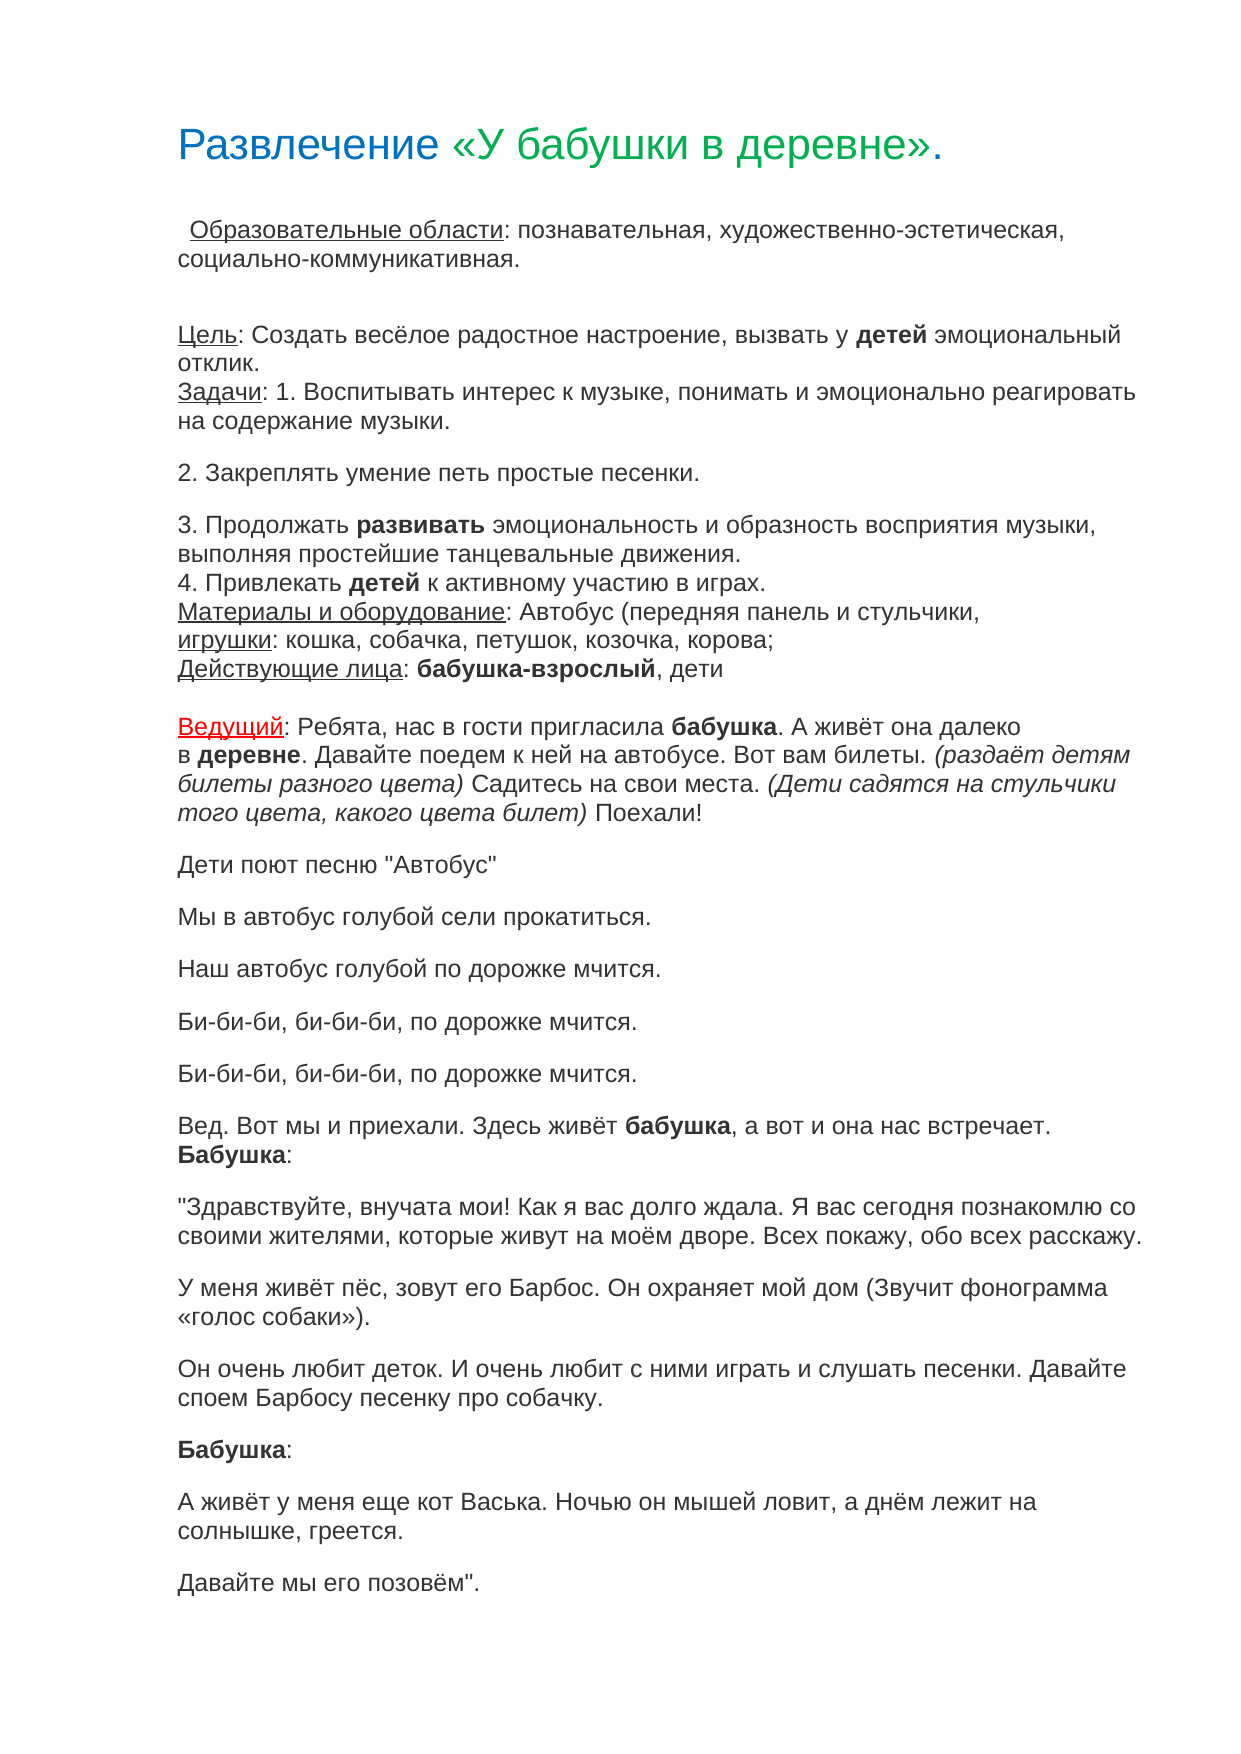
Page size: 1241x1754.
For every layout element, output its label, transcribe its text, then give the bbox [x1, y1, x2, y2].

text игрушки: кошка, собачка, петушок, козочка, корова; [177, 625, 1152, 654]
text Развлечение «У бабушки в деревне». [177, 118, 1152, 168]
text У меня живёт пёс, зовут его Барбос. Он охраняет мой дом (Звучит фонограмма «голос собаки»). [177, 1273, 1152, 1330]
text Материалы и оборудование: Автобус (передняя панель и стульчики, [177, 597, 1152, 625]
text Бабушка: [177, 1435, 1152, 1463]
text Дети поют песню "Автобус" [177, 850, 1152, 879]
text Задачи: 1. Воспитывать интерес к музыке, понимать и эмоционально реагировать на содержание музыки. [177, 377, 1152, 435]
text 4. Привлекать детей к активному участию в играх. [177, 568, 1152, 597]
text 2. Закреплять умение петь простые песенки. [177, 458, 1152, 487]
text Бабушка: [177, 1140, 1152, 1168]
text Образовательные области: познавательная, художественно-эстетическая, социально-коммуникативная. [177, 215, 1152, 273]
text Би-би-би, би-би-би, по дорожке мчится. [177, 1007, 1152, 1035]
text 3. Продолжать развивать эмоциональность и образность восприятия музыки, выполняя простейшие танцевальные движения. [177, 510, 1152, 568]
text Вед. Вот мы и приехали. Здесь живёт бабушка, а вот и она нас встречает. [177, 1111, 1152, 1140]
text Наш автобус голубой по дорожке мчится. [177, 954, 1152, 983]
text А живёт у меня еще кот Васька. Ночью он мышей ловит, а днём лежит на солнышке, греется. [177, 1487, 1152, 1544]
text Мы в автобус голубой сели прокатиться. [177, 902, 1152, 931]
text Ведущий: Ребята, нас в гости пригласила бабушка. А живёт она далеко в деревне. Давайте поедем к ней на автобусе. Вот вам билеты. (раздаёт детям билеты разного цвета) Садитесь на свои места. (Дети садятся на стульчики того цвета, какого цвета билет) Поехали! [177, 712, 1152, 827]
text Он очень любит деток. И очень любит с ними играть и слушать песенки. Давайте споем Барбосу песенку про собачку. [177, 1354, 1152, 1411]
text Давайте мы его позовём". [177, 1568, 1152, 1597]
text Действующие лица: бабушка-взрослый, дети [177, 654, 1152, 683]
text "Здравствуйте, внучата мои! Как я вас долго ждала. Я вас сегодня познакомлю со своими жителями, которые живут на моём дворе. Всех покажу, обо всех расскажу. [177, 1192, 1152, 1249]
text Би-би-би, би-би-би, по дорожке мчится. [177, 1059, 1152, 1087]
text Цель: Создать весёлое радостное настроение, вызвать у детей эмоциональный отклик. [177, 320, 1152, 377]
